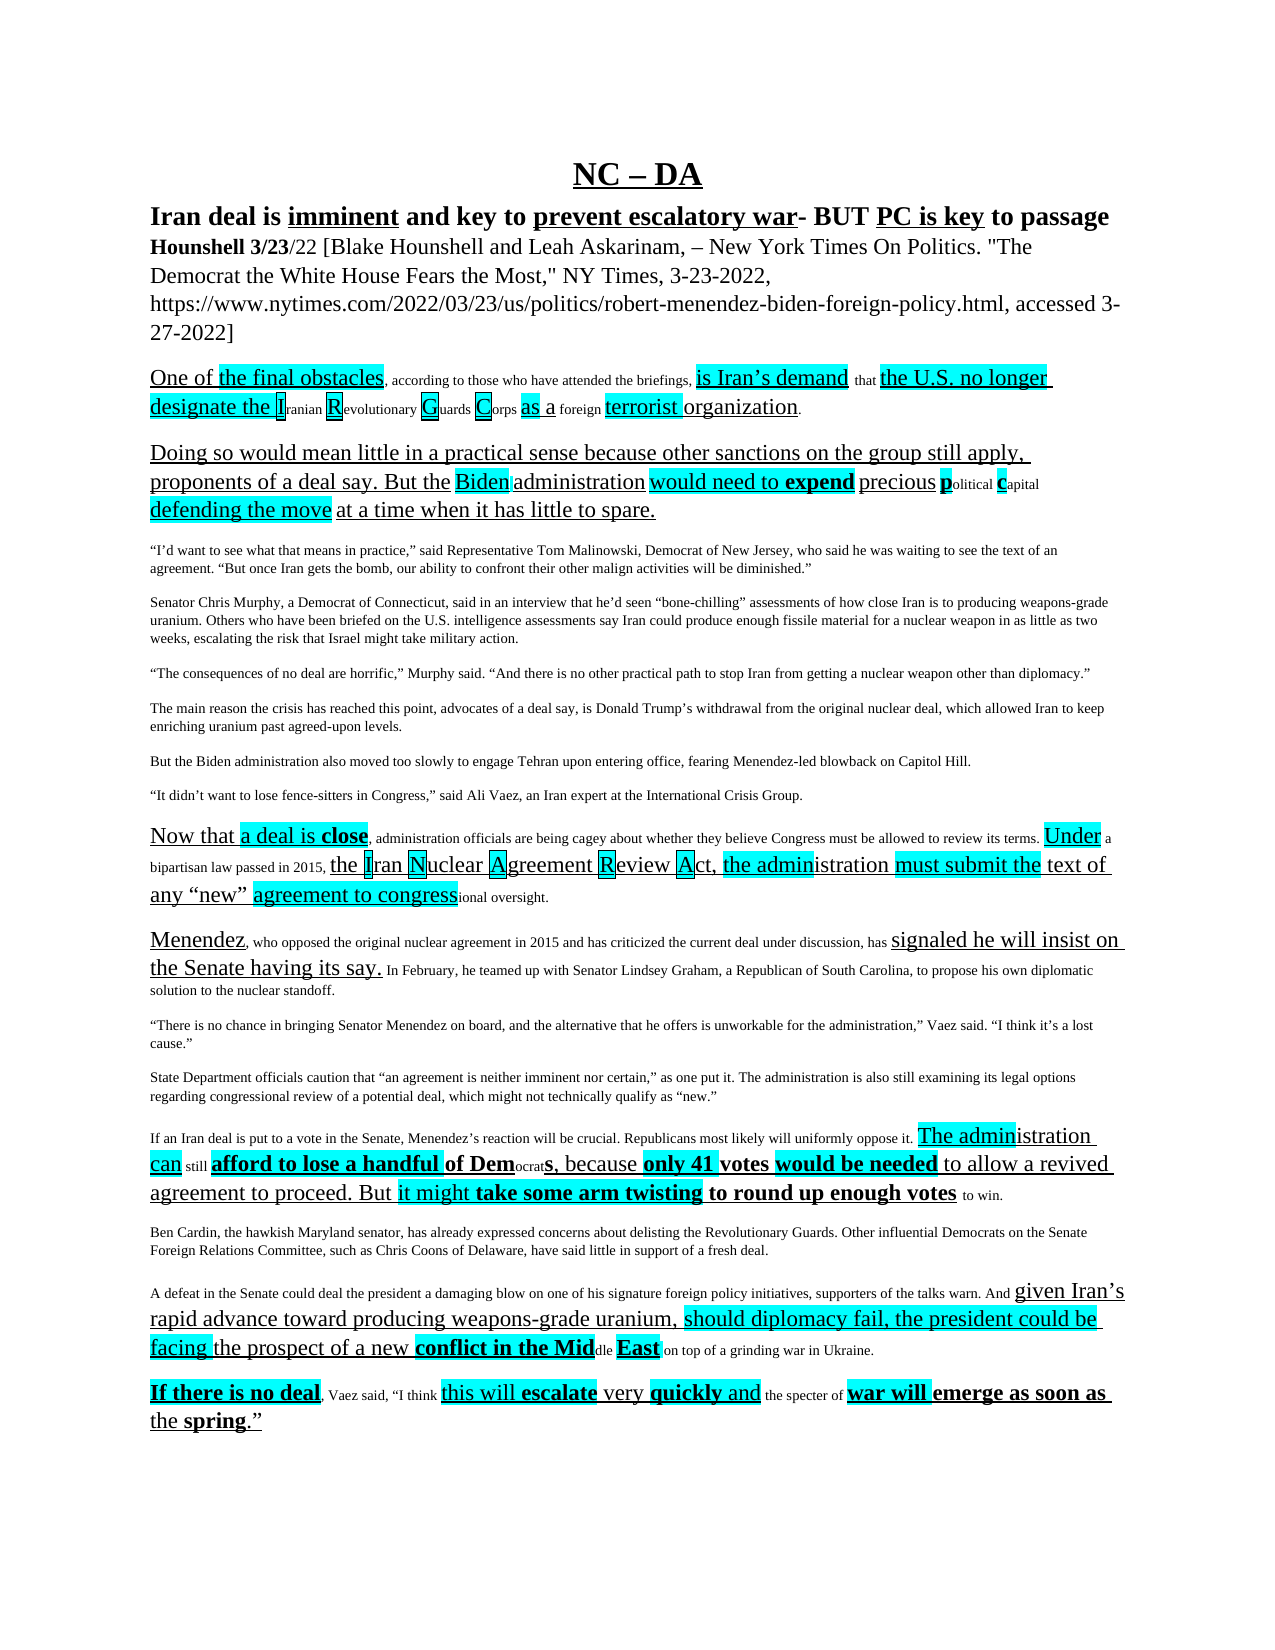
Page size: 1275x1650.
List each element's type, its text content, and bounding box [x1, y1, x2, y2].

text A defeat in the Senate could deal the president a damaging blow on one of his signature foreign policy initiatives, supporters of the talks warn. And given Iran’s rapid advance toward producing weapons-grade uranium, should diplomacy fail, the president could be facing the prospect of a new conflict in the Middle East on top of a grinding war in Ukraine. [150, 1277, 1125, 1360]
text “There is no chance in bringing Senator Menendez on board, and the alternative that he offers is unworkable for the administration,” Vaez said. “I think it’s a lost cause.” [150, 1017, 1125, 1051]
text “I’d want to see what that means in practice,” said Representative Tom Malinowski, Democrat of New Jersey, who said he was waiting to see the text of an agreement. “But once Iran gets the bomb, our ability to confront their other malign activities will be diminished.” [150, 541, 1125, 576]
text Hounshell 3/23/22 [Blake Hounshell and Leah Askarinam, – New York Times On Politics. "The Democrat the White House Fears the Most," NY Times, 3-23-2022, https://www.nytimes.com/2022/03/23/us/politics/robert-menendez-biden-foreign-policy.html, accessed 3-27-2022] [150, 233, 1125, 345]
text State Department officials caution that “an agreement is neither imminent nor certain,” as one put it. The administration is also still examining its legal options regarding congressional review of a potential deal, which might not technically qualify as “new.” [150, 1069, 1125, 1104]
text If an Iran deal is put to a vote in the Senate, Menendez’s reaction will be crucial. Republicans most likely will uniformly oppose it. The administration can still afford to lose a handful of Democrats, because only 41 votes would be needed to allow a revived agreement to proceed. But it might take some arm twisting to round up enough votes to win. [150, 1122, 1125, 1205]
text Ben Cardin, the hawkish Maryland senator, has already expressed concerns about delisting the Revolutionary Guards. Other influential Democrats on the Senate Foreign Relations Committee, such as Chris Coons of Delaware, have said little in support of a fresh deal. [150, 1224, 1125, 1259]
text Menendez, who opposed the original nuclear agreement in 2015 and has criticized the current deal under discussion, has signaled he will insist on the Senate having its say. In February, he teamed up with Senator Lindsey Graham, a Republican of South Carolina, to propose his own diplomatic solution to the nuclear standoff. [150, 926, 1125, 999]
text “The consequences of no deal are horrific,” Murphy said. “And there is no other practical path to stop Iran from getting a nuclear weapon other than diplomacy.” [150, 665, 1125, 682]
text One of the final obstacles, according to those who have attended the briefings, is Iran’s demand that the U.S. no longer designate the Iranian Revolutionary Guards Corps as a foreign terrorist organization. [150, 364, 1125, 421]
text But the Biden administration also moved too slowly to engage Tehran upon entering office, fearing Menendez-led blowback on Capitol Hill. [150, 752, 1125, 769]
text Now that a deal is close, administration officials are being cagey about whether they believe Congress must be allowed to review its terms. Under a bipartisan law passed in 2015, the Iran Nuclear Agreement Review Act, the administration must submit the text of any “new” agreement to congressional oversight. [150, 822, 1125, 907]
text Doing so would mean little in a practical sense because other sanctions on the group still apply, proponents of a deal say. But the Biden administration would need to expend precious political capital defending the move at a time when it has little to spare. [150, 439, 1125, 523]
text “It didn’t want to lose fence-sitters in Congress,” said Ali Vaez, an Iran expert at the International Crisis Group. [150, 787, 1125, 804]
subtitle Iran deal is imminent and key to prevent escalatory war- BUT PC is key to passage [150, 200, 1125, 231]
subtitle NC – DA [150, 154, 1125, 192]
text The main reason the crisis has reached this point, advocates of a deal say, is Donald Trump’s withdrawal from the original nuclear deal, which allowed Iran to keep enriching uranium past agreed-upon levels. [150, 699, 1125, 734]
text Senator Chris Murphy, a Democrat of Connecticut, said in an interview that he’d seen “bone-chilling” assessments of how close Iran is to producing weapons-grade uranium. Others who have been briefed on the U.S. intelligence assessments say Iran could produce enough fissile material for a nuclear weapon in as little as two weeks, escalating the risk that Israel might take military action. [150, 594, 1125, 647]
text If there is no deal, Vaez said, “I think this will escalate very quickly and the specter of war will emerge as soon as the spring.” [150, 1379, 1125, 1433]
